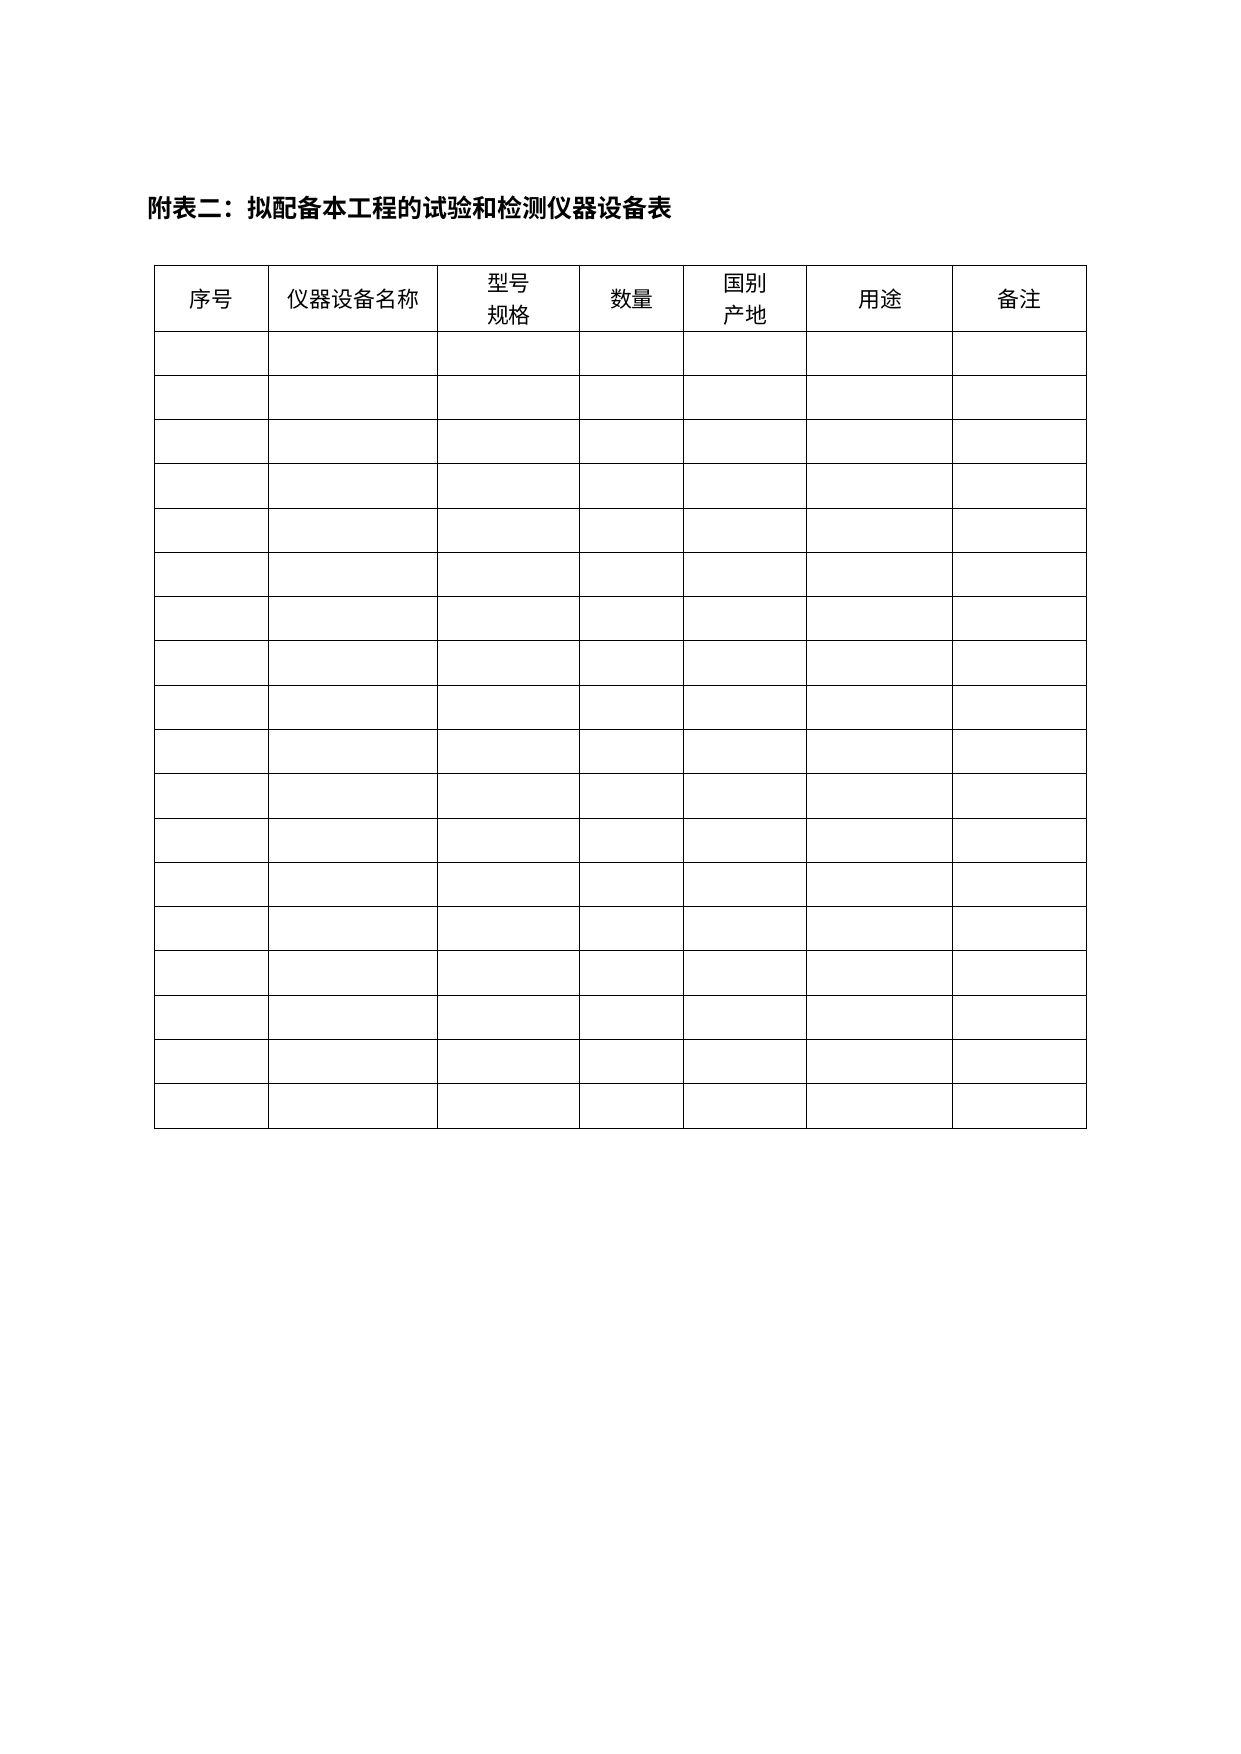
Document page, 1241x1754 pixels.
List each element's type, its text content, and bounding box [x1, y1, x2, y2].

table_cell [953, 420, 1086, 463]
table_cell [580, 597, 683, 640]
table_cell [684, 1084, 806, 1127]
table_header 备注 [953, 266, 1086, 331]
table_header 型号 规格 [438, 266, 579, 331]
table_cell [580, 1084, 683, 1127]
table_cell [953, 1040, 1086, 1083]
table_cell [155, 1084, 268, 1127]
table_cell [155, 641, 268, 685]
table_cell [580, 819, 683, 862]
table_cell [580, 774, 683, 817]
table_cell [155, 774, 268, 817]
table_cell [438, 597, 579, 640]
table_cell [953, 730, 1086, 773]
table_cell [269, 996, 437, 1039]
table_cell [438, 553, 579, 596]
table_cell [953, 641, 1086, 685]
table_cell [269, 376, 437, 419]
table_cell [269, 1084, 437, 1127]
table_cell [807, 464, 952, 508]
table_cell [269, 553, 437, 596]
table_cell [580, 686, 683, 729]
table_cell [269, 464, 437, 508]
table_cell [580, 509, 683, 552]
table_cell [807, 951, 952, 994]
table_cell [807, 1084, 952, 1127]
table_cell [684, 420, 806, 463]
table_cell [155, 597, 268, 640]
table_cell [155, 332, 268, 375]
table_cell [580, 907, 683, 950]
table_cell [438, 951, 579, 994]
table_cell [580, 730, 683, 773]
table_cell [684, 376, 806, 419]
table_cell [953, 951, 1086, 994]
table_cell [438, 1040, 579, 1083]
table_cell [580, 951, 683, 994]
table_cell [953, 509, 1086, 552]
table_cell [438, 420, 579, 463]
table_cell [155, 686, 268, 729]
table_header 序号 [155, 266, 268, 331]
table_header 数量 [580, 266, 683, 331]
table_cell [684, 730, 806, 773]
table_cell [580, 996, 683, 1039]
table_cell [269, 907, 437, 950]
table_cell [580, 332, 683, 375]
table_header 国别 产地 [684, 266, 806, 331]
table_cell [269, 509, 437, 552]
table_cell [953, 819, 1086, 862]
table_cell [269, 641, 437, 685]
table_cell [684, 1040, 806, 1083]
table_cell [438, 686, 579, 729]
table_cell [438, 464, 579, 508]
table_cell [953, 376, 1086, 419]
table_cell [438, 641, 579, 685]
table_cell [684, 597, 806, 640]
table_cell [269, 819, 437, 862]
table_cell [953, 907, 1086, 950]
table_cell [807, 863, 952, 906]
table_cell [684, 553, 806, 596]
table_cell [807, 597, 952, 640]
table_cell [155, 376, 268, 419]
table_cell [580, 464, 683, 508]
table_cell [269, 774, 437, 817]
table_cell [807, 641, 952, 685]
table_cell [953, 863, 1086, 906]
table_cell [807, 420, 952, 463]
table_cell [807, 553, 952, 596]
table_cell [953, 332, 1086, 375]
table_cell [438, 509, 579, 552]
table_cell [269, 951, 437, 994]
table_cell [438, 863, 579, 906]
table_cell [155, 819, 268, 862]
table_header 用途 [807, 266, 952, 331]
table_cell [953, 464, 1086, 508]
table_cell [807, 996, 952, 1039]
table_cell [580, 420, 683, 463]
table_cell [269, 420, 437, 463]
table_cell [953, 996, 1086, 1039]
table_cell [953, 774, 1086, 817]
table_cell [580, 641, 683, 685]
table_cell [580, 376, 683, 419]
table_cell [580, 1040, 683, 1083]
table_header 仪器设备名称 [269, 266, 437, 331]
table_cell [580, 553, 683, 596]
table_cell [684, 686, 806, 729]
table_cell [684, 996, 806, 1039]
table_cell [807, 332, 952, 375]
table_cell [953, 1084, 1086, 1127]
table_cell [269, 597, 437, 640]
table_cell [807, 907, 952, 950]
table_cell [155, 420, 268, 463]
table_cell [684, 332, 806, 375]
table_cell [807, 686, 952, 729]
table_cell [155, 907, 268, 950]
table_cell [155, 1040, 268, 1083]
table_cell [269, 1040, 437, 1083]
table_cell [684, 951, 806, 994]
table_cell [953, 553, 1086, 596]
table_cell [155, 509, 268, 552]
table_cell [155, 863, 268, 906]
table_cell [438, 819, 579, 862]
table_cell [684, 509, 806, 552]
table_cell [953, 686, 1086, 729]
table_cell [438, 996, 579, 1039]
table_cell [684, 641, 806, 685]
table_cell [684, 863, 806, 906]
table_cell [155, 553, 268, 596]
table_cell [269, 863, 437, 906]
table_cell [438, 376, 579, 419]
table_cell [684, 819, 806, 862]
table_cell [807, 509, 952, 552]
text 附表二：拟配备本工程的试验和检测仪器设备表 [148, 174, 1093, 239]
table_cell [438, 332, 579, 375]
table_cell [684, 464, 806, 508]
table_cell [269, 686, 437, 729]
table_cell [155, 464, 268, 508]
table_cell [269, 332, 437, 375]
table_cell [438, 1084, 579, 1127]
table_cell [684, 774, 806, 817]
table_cell [155, 951, 268, 994]
table_cell [807, 774, 952, 817]
table_cell [155, 730, 268, 773]
table_cell [580, 863, 683, 906]
table_cell [438, 774, 579, 817]
table_cell [807, 376, 952, 419]
table_cell [438, 907, 579, 950]
table_cell [438, 730, 579, 773]
table_cell [807, 1040, 952, 1083]
table_cell [953, 597, 1086, 640]
table_cell [807, 819, 952, 862]
table_cell [807, 730, 952, 773]
table_cell [155, 996, 268, 1039]
table_cell [269, 730, 437, 773]
table_cell [684, 907, 806, 950]
